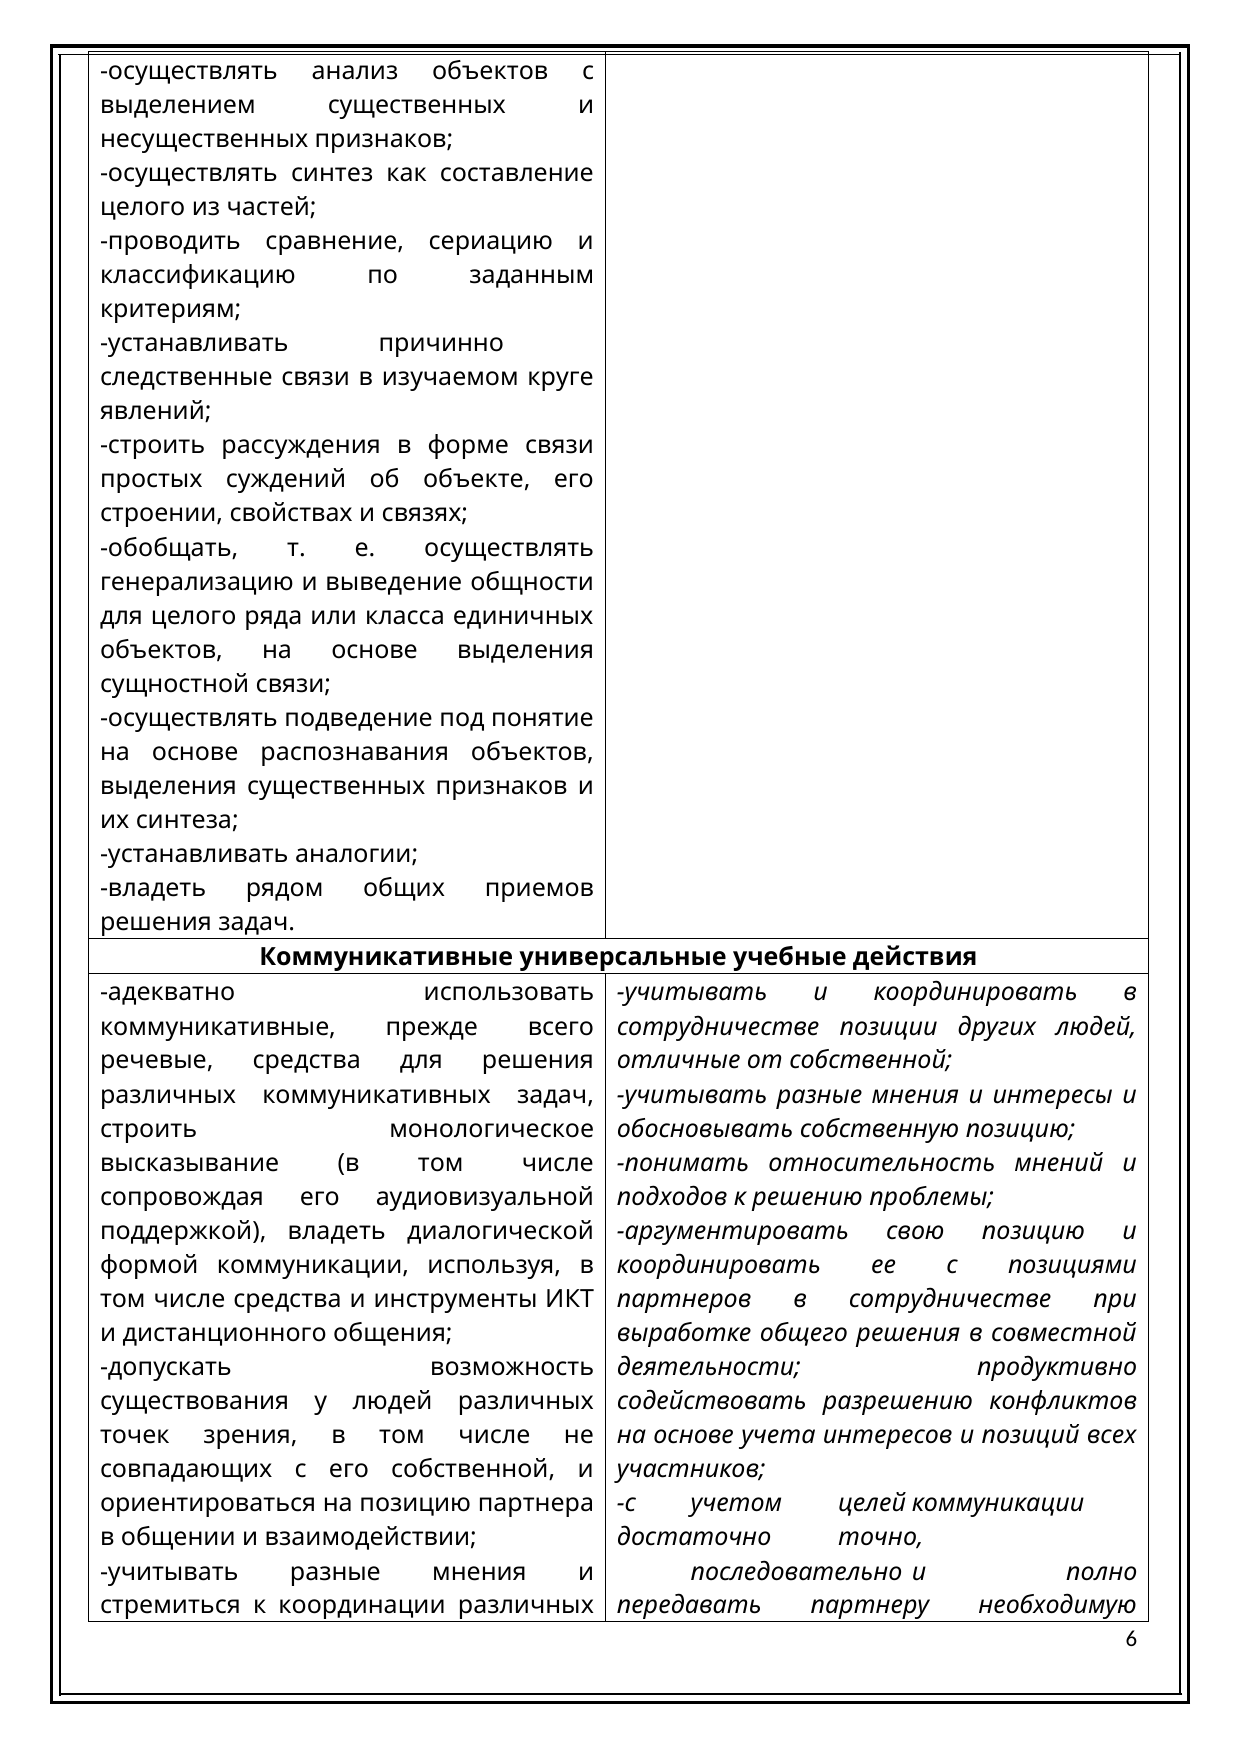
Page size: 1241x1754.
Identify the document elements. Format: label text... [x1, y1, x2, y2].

table_cell Коммуникативные универсальные учебные действия [89, 939, 1148, 973]
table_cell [606, 974, 1148, 1621]
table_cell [89, 974, 605, 1621]
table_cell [606, 55, 1148, 938]
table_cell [89, 55, 605, 938]
